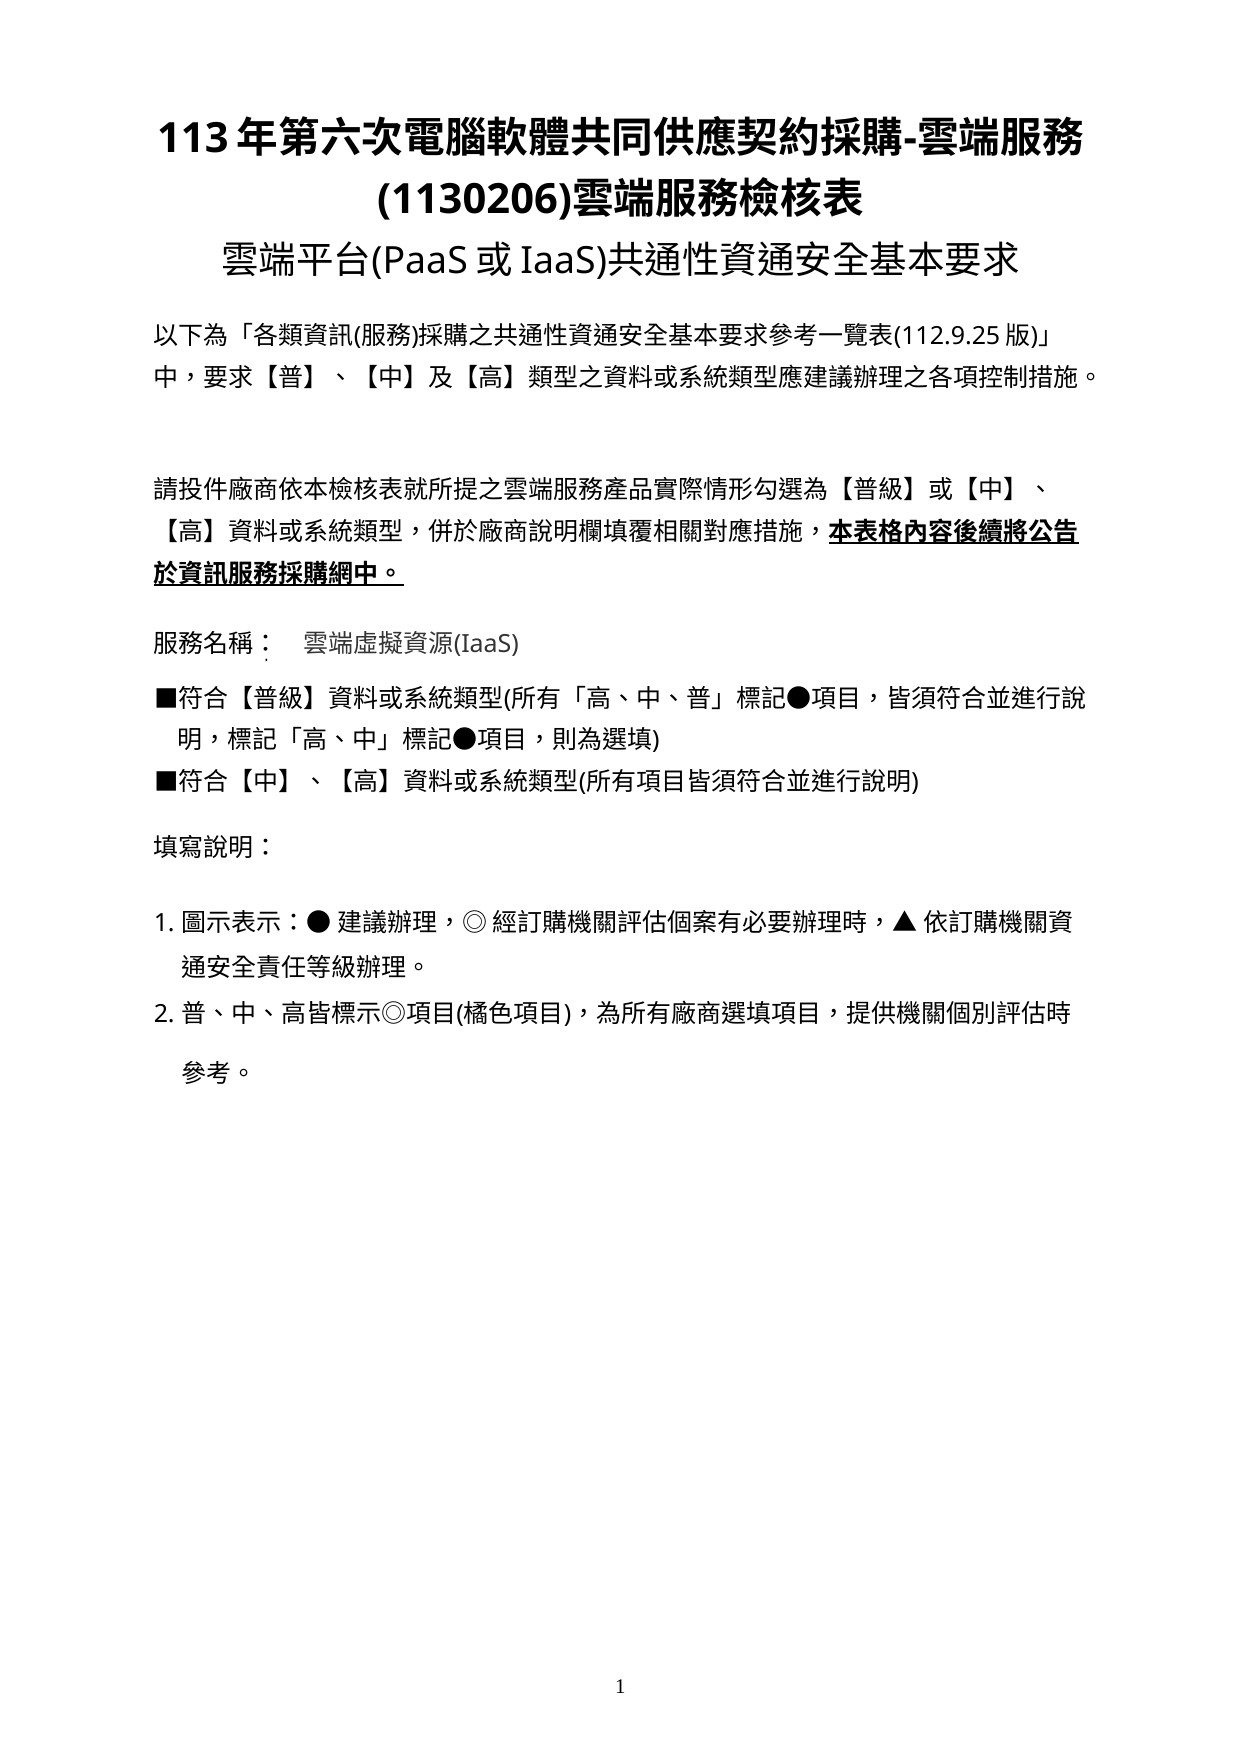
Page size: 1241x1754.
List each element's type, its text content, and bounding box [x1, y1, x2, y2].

text ⬛符合【中】、【高】資料或系統類型(所有項目皆須符合並進行說明) [153, 757, 1087, 799]
text ⬛符合【普級】資料或系統類型(所有「高、中、普」標記●項目，皆須符合並進行說明，標記「高、中」標記●項目，則為選填) [153, 674, 1087, 757]
text 雲端虛擬資源(IaaS) [153, 619, 1087, 661]
